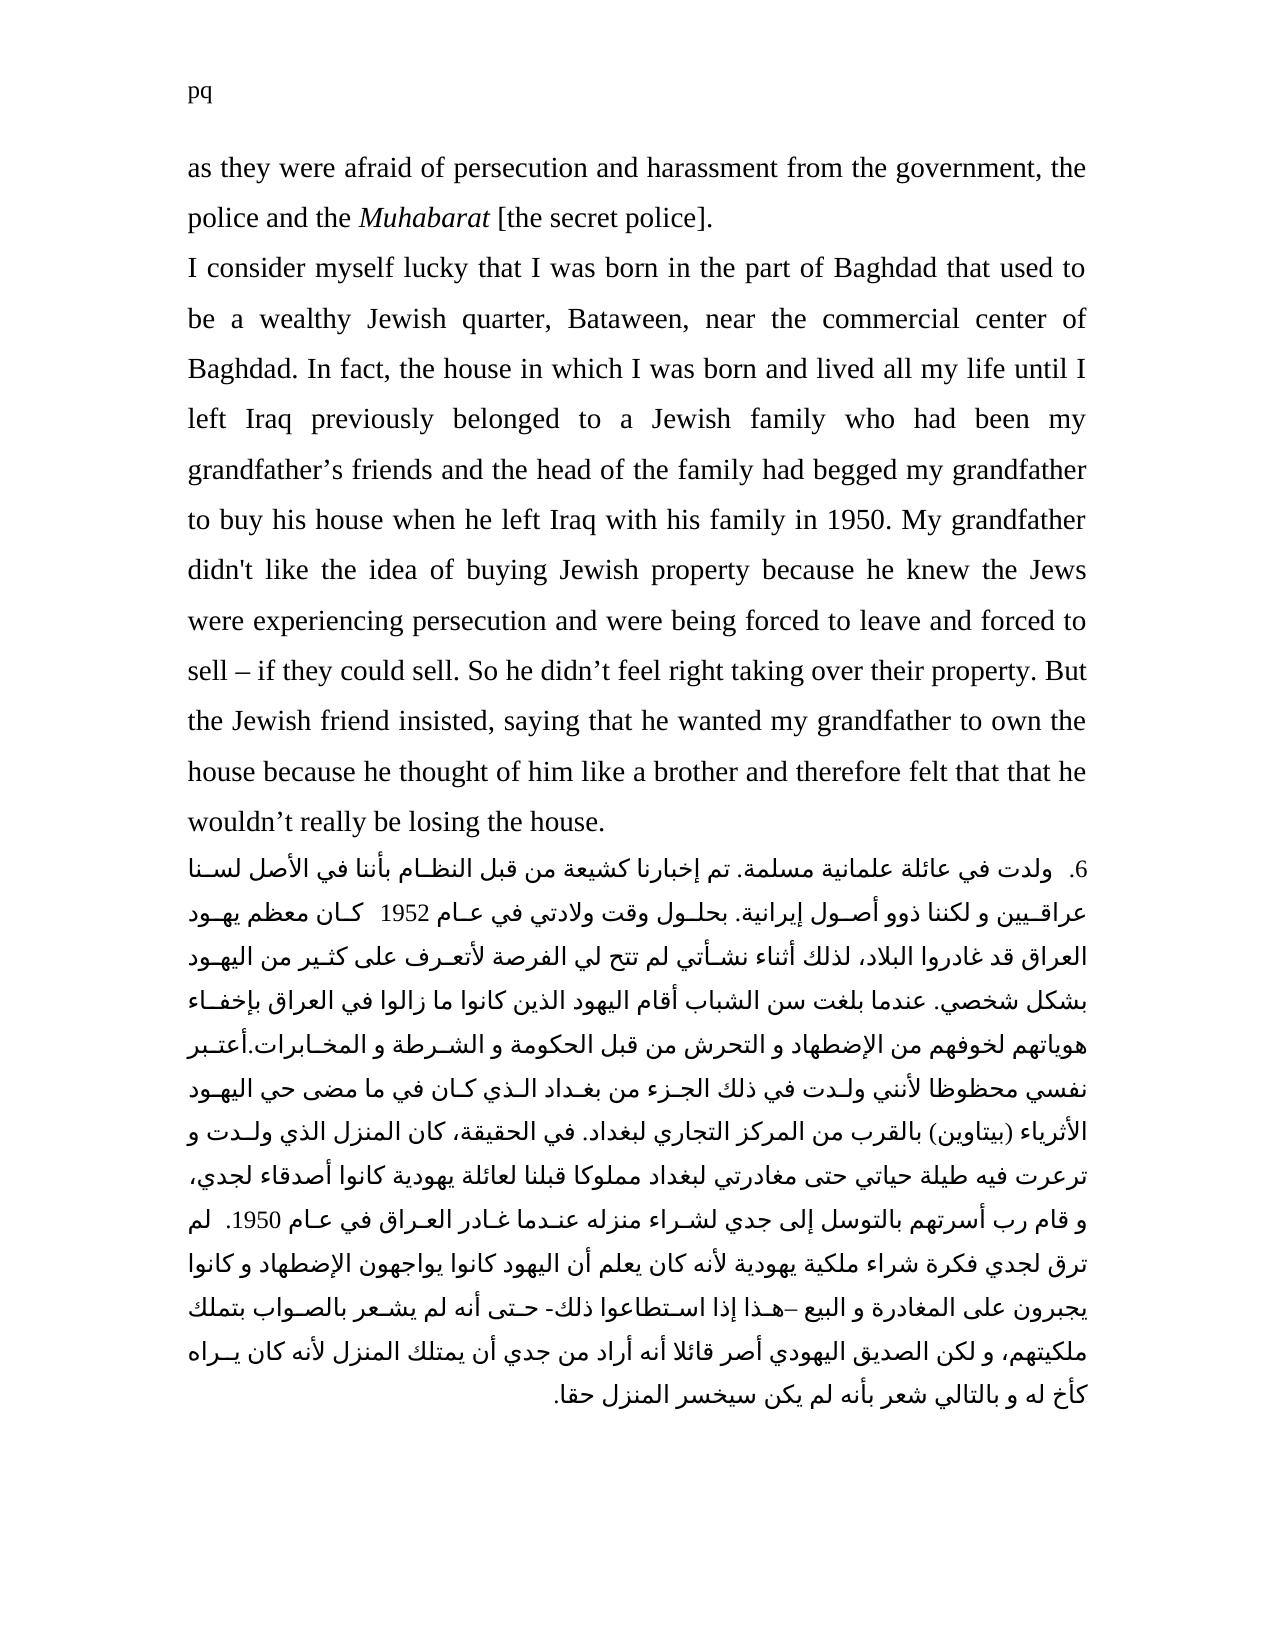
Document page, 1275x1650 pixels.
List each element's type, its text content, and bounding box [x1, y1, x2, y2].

text 6. ولدت في عائلة علمانية مسلمة. تم إخبارنا كشيعة من قبل النظام بأننا في الأصل لسنا عراقيين و لكننا ذوو أصول إيرانية. بحلول وقت ولادتي في عام 1952 كان معظم يهود العراق قد غادروا البلاد، لذلك أثناء نشأتي لم تتح لي الفرصة لأتعرف على كثير من اليهود بشكل شخصي. عندما بلغت سن الشباب أقام اليهود الذين كانوا ما زالوا في العراق بإخفاء هوياتهم لخوفهم من الإضطهاد و التحرش من قبل الحكومة و الشرطة و المخابرات.أعتبر نفسي محظوظا لأنني ولدت في ذلك الجزء من بغداد الذي كان في ما مضى حي اليهود الأثرياء (بيتاوين) بالقرب من المركز التجاري لبغداد. في الحقيقة، كان المنزل الذي ولدت و ترعرت فيه طيلة حياتي حتى مغادرتي لبغداد مملوكا قبلنا لعائلة يهودية كانوا أصدقاء لجدي، و قام رب أسرتهم بالتوسل إلى جدي لشراء منزله عندما غادر العراق في عام 1950. لم ترق لجدي فكرة شراء ملكية يهودية لأنه كان يعلم أن اليهود كانوا يواجهون الإضطهاد و كانوا يجبرون على المغادرة و البيع –هذا إذا استطاعوا ذلك- حتى أنه لم يشعر بالصواب بتملك ملكيتهم، و لكن الصديق اليهودي أصر قائلا أنه أراد من جدي أن يمتلك المنزل لأنه كان يراه كأخ له و بالتالي شعر بأنه لم يكن سيخسر المنزل حقا. [187, 854, 1087, 1410]
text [187, 150, 1087, 234]
text I consider myself lucky that I was born in the part of Baghdad that used to be a wealthy Jewish quarter, Bataween, near the commercial center of Baghdad. In fact, the house in which I was born and lived all my life until I left Iraq previously belonged to a Jewish family who had been my grandfather’s friends and the head of the family had begged my grandfather to buy his house when he left Iraq with his family in 1950. My grandfather didn't like the idea of buying Jewish property because he knew the Jews were experiencing persecution and were being forced to leave and forced to sell – if they could sell. So he didn’t feel right taking over their property. But the Jewish friend insisted, saying that he wanted my grandfather to own the house because he thought of him like a brother and therefore felt that that he wouldn’t really be losing the house. [187, 251, 1087, 838]
